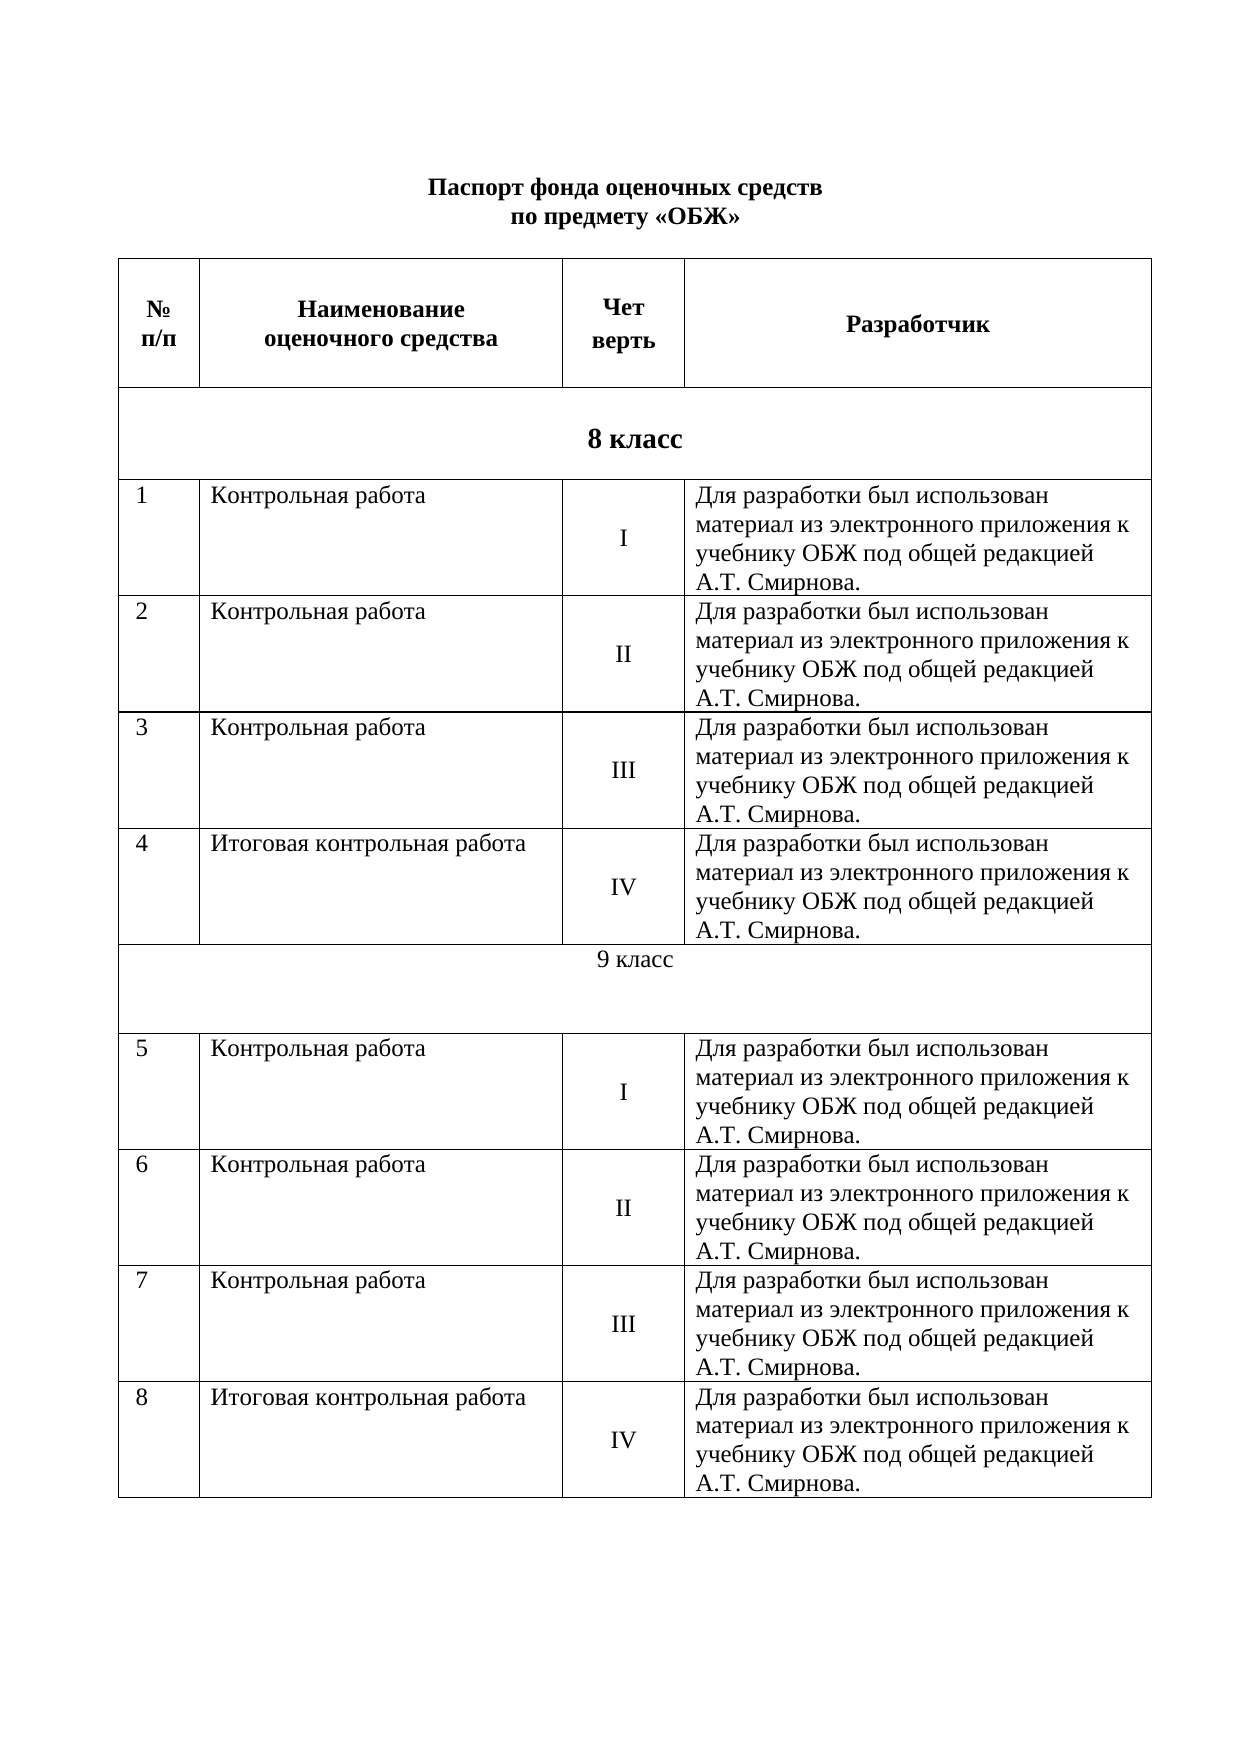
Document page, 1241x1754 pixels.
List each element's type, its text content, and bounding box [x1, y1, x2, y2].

table_cell II [563, 596, 684, 711]
table_cell Для разработки был использован материал из электронного приложения к учебнику ОБЖ под общей редакцией А.Т. Смирнова. [685, 829, 1151, 943]
table_cell 1 [119, 480, 199, 595]
table_cell 8 [119, 1382, 199, 1497]
table_cell Для разработки был использован материал из электронного приложения к учебнику ОБЖ под общей редакцией А.Т. Смирнова. [685, 596, 1151, 711]
table_cell Контрольная работа [200, 1150, 562, 1264]
table_cell Контрольная работа [200, 1266, 562, 1381]
table_cell Итоговая контрольная работа [200, 829, 562, 943]
table_cell Контрольная работа [200, 713, 562, 827]
table_cell Для разработки был использован материал из электронного приложения к учебнику ОБЖ под общей редакцией А.Т. Смирнова. [685, 1150, 1151, 1264]
table_cell 5 [119, 1034, 199, 1148]
table_cell 6 [119, 1150, 199, 1264]
table_header Чет верть [563, 259, 684, 387]
table_cell II [563, 1150, 684, 1264]
table_cell III [563, 1266, 684, 1381]
table_header № п/п [119, 259, 199, 387]
table_cell Для разработки был использован материал из электронного приложения к учебнику ОБЖ под общей редакцией А.Т. Смирнова. [685, 1034, 1151, 1148]
table_cell III [563, 713, 684, 827]
table_cell 7 [119, 1266, 199, 1381]
table_cell 4 [119, 829, 199, 943]
table_header Наименование оценочного средства [200, 259, 562, 387]
table_cell 3 [119, 713, 199, 827]
table_cell Для разработки был использован материал из электронного приложения к учебнику ОБЖ под общей редакцией А.Т. Смирнова. [685, 713, 1151, 827]
text Паспорт фонда оценочных средств [128, 172, 1122, 201]
table_cell I [563, 480, 684, 595]
table_cell Контрольная работа [200, 480, 562, 595]
table_cell IV [563, 1382, 684, 1497]
table_cell I [563, 1034, 684, 1148]
table_cell 9 класс [119, 945, 1151, 1032]
table_header Разработчик [685, 259, 1151, 387]
table_cell Для разработки был использован материал из электронного приложения к учебнику ОБЖ под общей редакцией А.Т. Смирнова. [685, 480, 1151, 595]
table_cell Контрольная работа [200, 596, 562, 711]
table_cell Итоговая контрольная работа [200, 1382, 562, 1497]
table_cell 8 класс [119, 388, 1151, 479]
text по предмету «ОБЖ» [128, 201, 1122, 229]
table_cell 2 [119, 596, 199, 711]
table_cell Контрольная работа [200, 1034, 562, 1148]
table_cell Для разработки был использован материал из электронного приложения к учебнику ОБЖ под общей редакцией А.Т. Смирнова. [685, 1266, 1151, 1381]
table_cell Для разработки был использован материал из электронного приложения к учебнику ОБЖ под общей редакцией А.Т. Смирнова. [685, 1382, 1151, 1497]
table_cell IV [563, 829, 684, 943]
